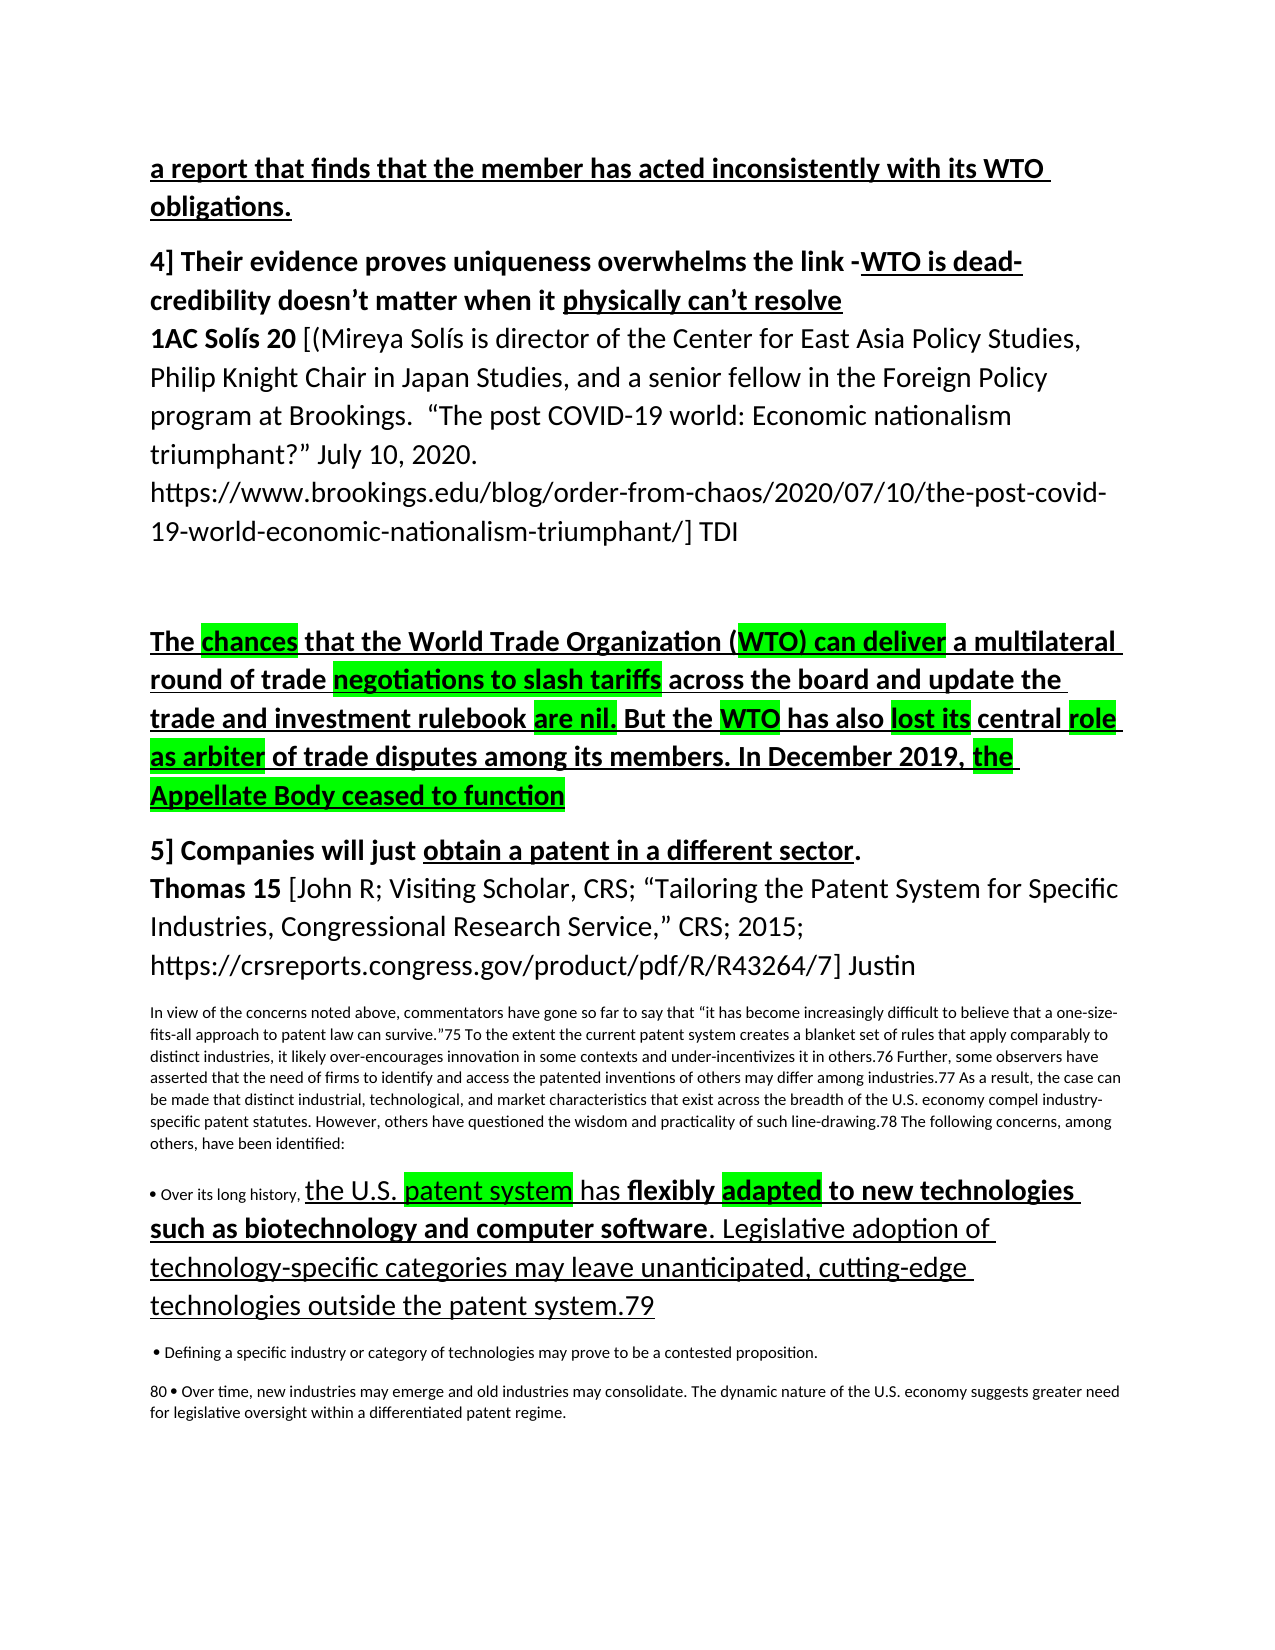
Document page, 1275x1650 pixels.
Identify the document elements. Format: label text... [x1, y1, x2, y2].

subtitle 5] Companies will just obtain a patent in a different sector. [150, 832, 1125, 867]
text 80 Over time, new industries may emerge and old industries may consolidate. The dynamic nature of the U.S. economy suggests greater need for legislative oversight within a differentiated patent regime. [150, 1381, 1125, 1423]
text 1AC Solís 20 [(Mireya Solís is director of the Center for East Asia Policy Studies, Philip Knight Chair in Japan Studies, and a senior fellow in the Foreign Policy program at Brookings. “The post COVID-19 world: Economic nationalism triumphant?” July 10, 2020. https://www.brookings.edu/blog/order-from-chaos/2020/07/10/the-post-covid-19-world-economic-nationalism-triumphant/] TDI [150, 320, 1125, 548]
text Thomas 15 [John R; Visiting Scholar, CRS; “Tailoring the Patent System for Specific Industries, Congressional Research Service,” CRS; 2015; https://crsreports.congress.gov/product/pdf/R/R43264/7] Justin [150, 870, 1125, 983]
text The chances that the World Trade Organization (WTO) can deliver a multilateral round of trade negotiations to slash tariffs across the board and update the trade and investment rulebook are nil. But the WTO has also lost its central role as arbiter of trade disputes among its members. In December 2019, the Appellate Body ceased to function [150, 623, 1125, 812]
text Over its long history, the U.S. patent system has flexibly adapted to new technologies such as biotechnology and computer software. Legislative adoption of technology-specific categories may leave unanticipated, cutting-edge technologies outside the patent system.79 [150, 1172, 1125, 1323]
text In view of the concerns noted above, commentators have gone so far to say that “it has become increasingly difficult to believe that a one-size-fits-all approach to patent law can survive.”75 To the extent the current patent system creates a blanket set of rules that apply comparably to distinct industries, it likely over-encourages innovation in some contexts and under-incentivizes it in others.76 Further, some observers have asserted that the need of firms to identify and access the patented inventions of others may differ among industries.77 As a result, the case can be made that distinct industrial, technological, and market characteristics that exist across the breadth of the U.S. economy compel industry-specific patent statutes. However, others have questioned the wisdom and practicality of such line-drawing.78 The following concerns, among others, have been identified: [150, 1002, 1125, 1154]
text Defining a specific industry or category of technologies may prove to be a contested proposition. [150, 1342, 1125, 1363]
subtitle 4] Their evidence proves uniqueness overwhelms the link -WTO is dead-credibility doesn’t matter when it physically can’t resolve [150, 243, 1125, 318]
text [150, 150, 1125, 224]
